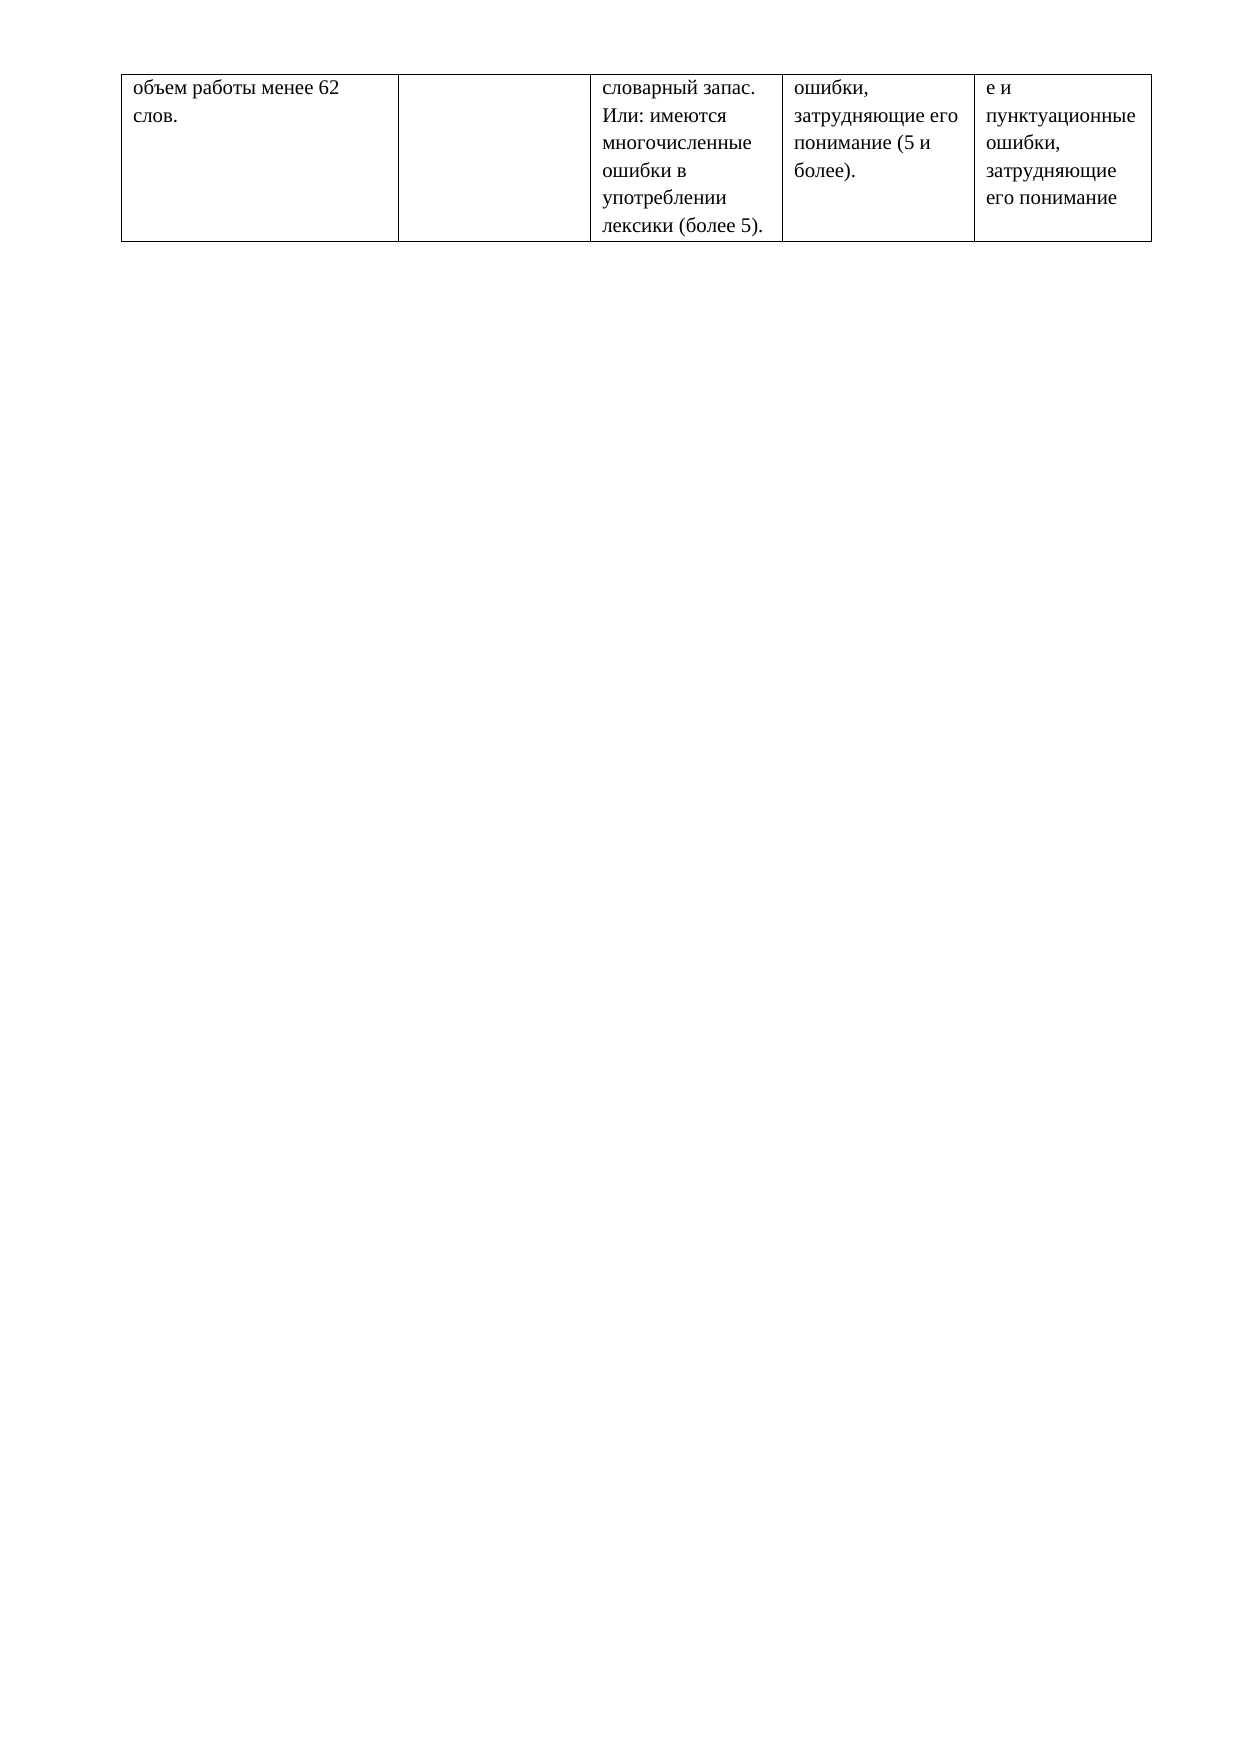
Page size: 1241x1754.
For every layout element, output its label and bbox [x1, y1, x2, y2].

table_cell [783, 75, 974, 241]
table_cell [591, 75, 782, 241]
table_cell [122, 75, 398, 241]
table_cell [399, 75, 590, 241]
table_cell [975, 75, 1151, 241]
